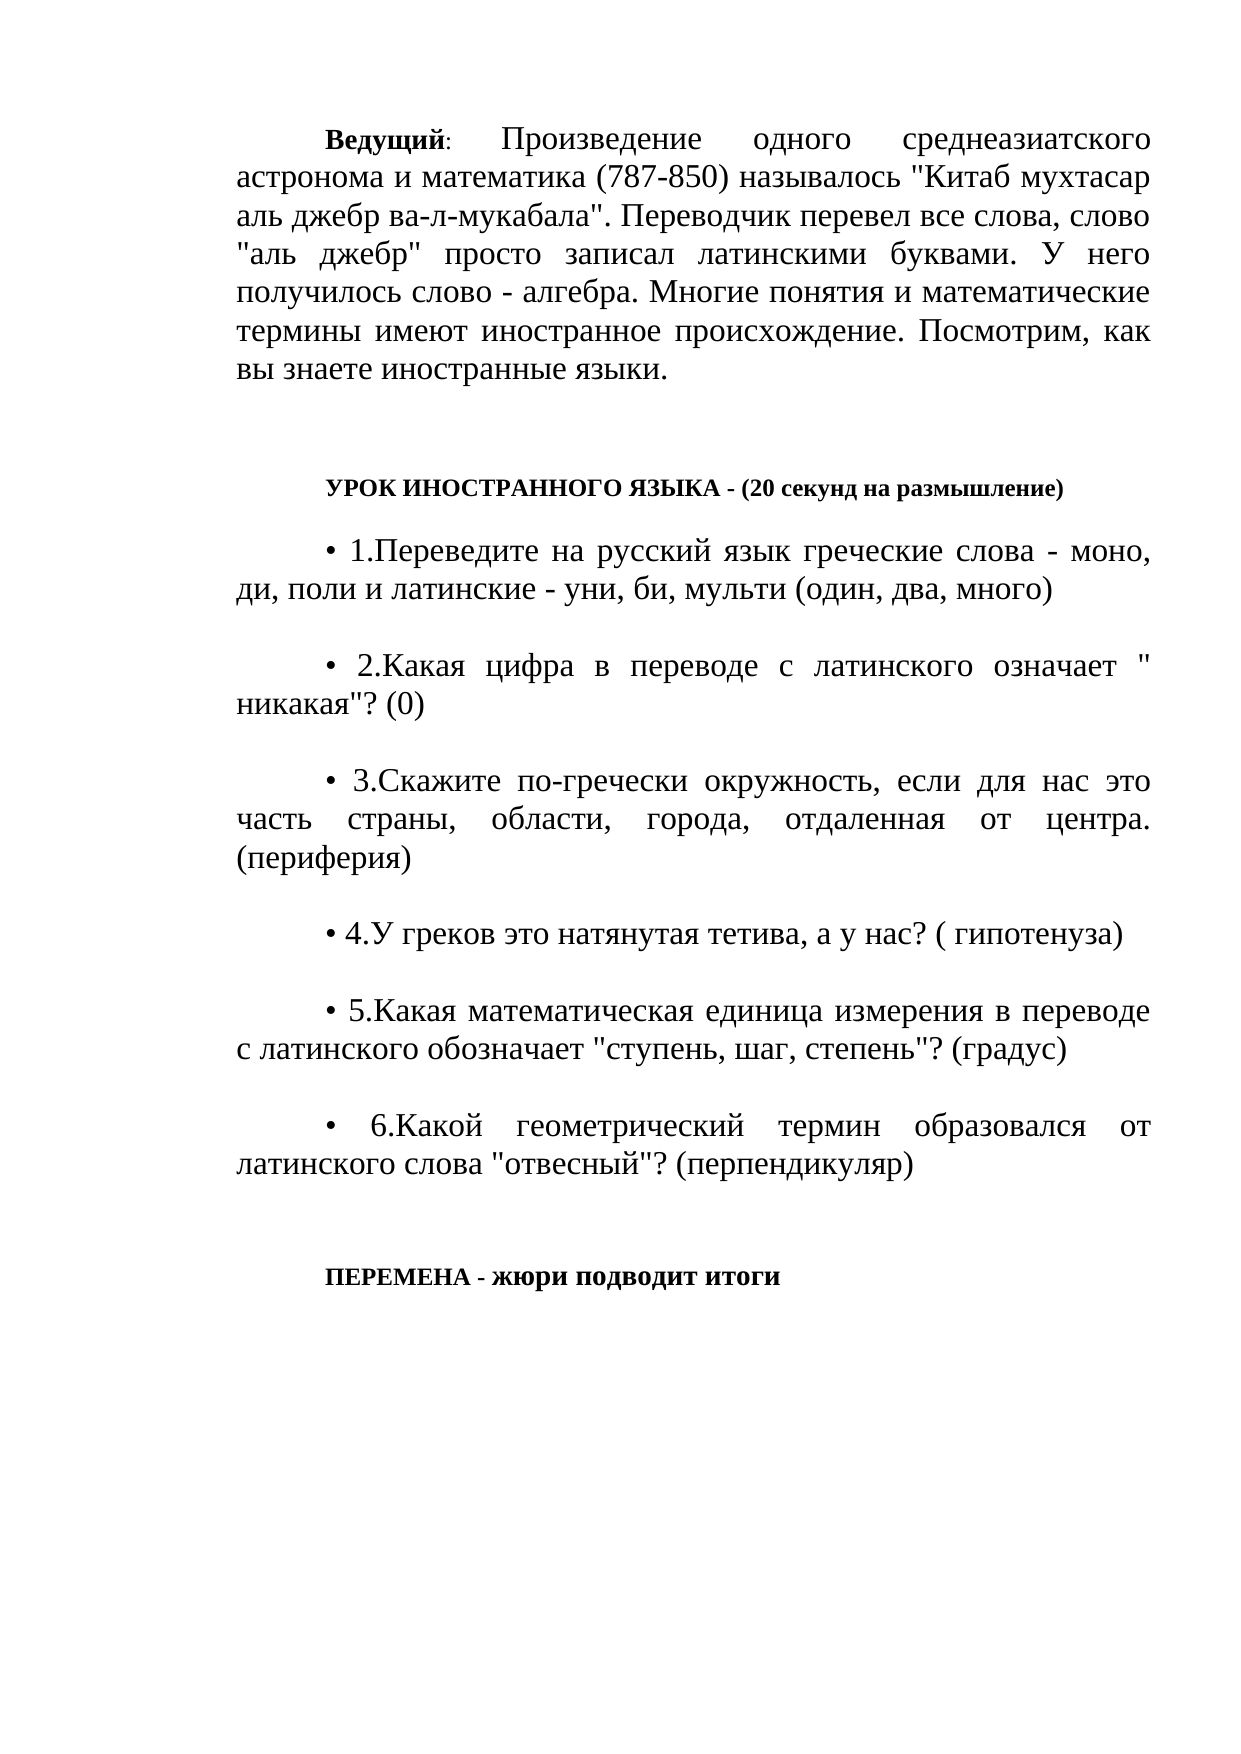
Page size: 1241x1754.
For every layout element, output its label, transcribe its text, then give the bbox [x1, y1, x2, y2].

list • 4.У греков это натянутая тетива, а у нас? ( гипотенуза) [236, 913, 1152, 952]
list • 3.Скажите по-гречески окружность, если для нас это часть страны, области, города, отдаленная от центра. (периферия) [236, 760, 1152, 875]
list ПЕРЕМЕНА - жюри подводит итоги [236, 1258, 1152, 1292]
list УРОК ИНОСТРАННОГО ЯЗЫКА - (20 секунд на размышление) [236, 473, 1152, 501]
list • 5.Какая математическая единица измерения в переводе с латинского обозначает "ступень, шаг, степень"? (градус) [236, 990, 1152, 1067]
list Ведущий: Произведение одного среднеазиатского астронома и математика (787-850) называлось "Китаб мухтасар аль джебр ва-л-мукабала". Переводчик перевел все слова, слово "аль джебр" просто записал латинскими буквами. У него получилось слово - алгебра. Многие понятия и математические термины имеют иностранное происхождение. Посмотрим, как вы знаете иностранные языки. [236, 118, 1152, 386]
list • 1.Переведите на русский язык греческие слова - моно, ди, поли и латинские - уни, би, мульти (один, два, много) [236, 530, 1152, 607]
list • 6.Какой геометрический термин образовался от латинского слова "отвесный"? (перпендикуляр) [236, 1105, 1152, 1182]
list • 2.Какая цифра в переводе с латинского означает " никакая"? (0) [236, 645, 1152, 722]
